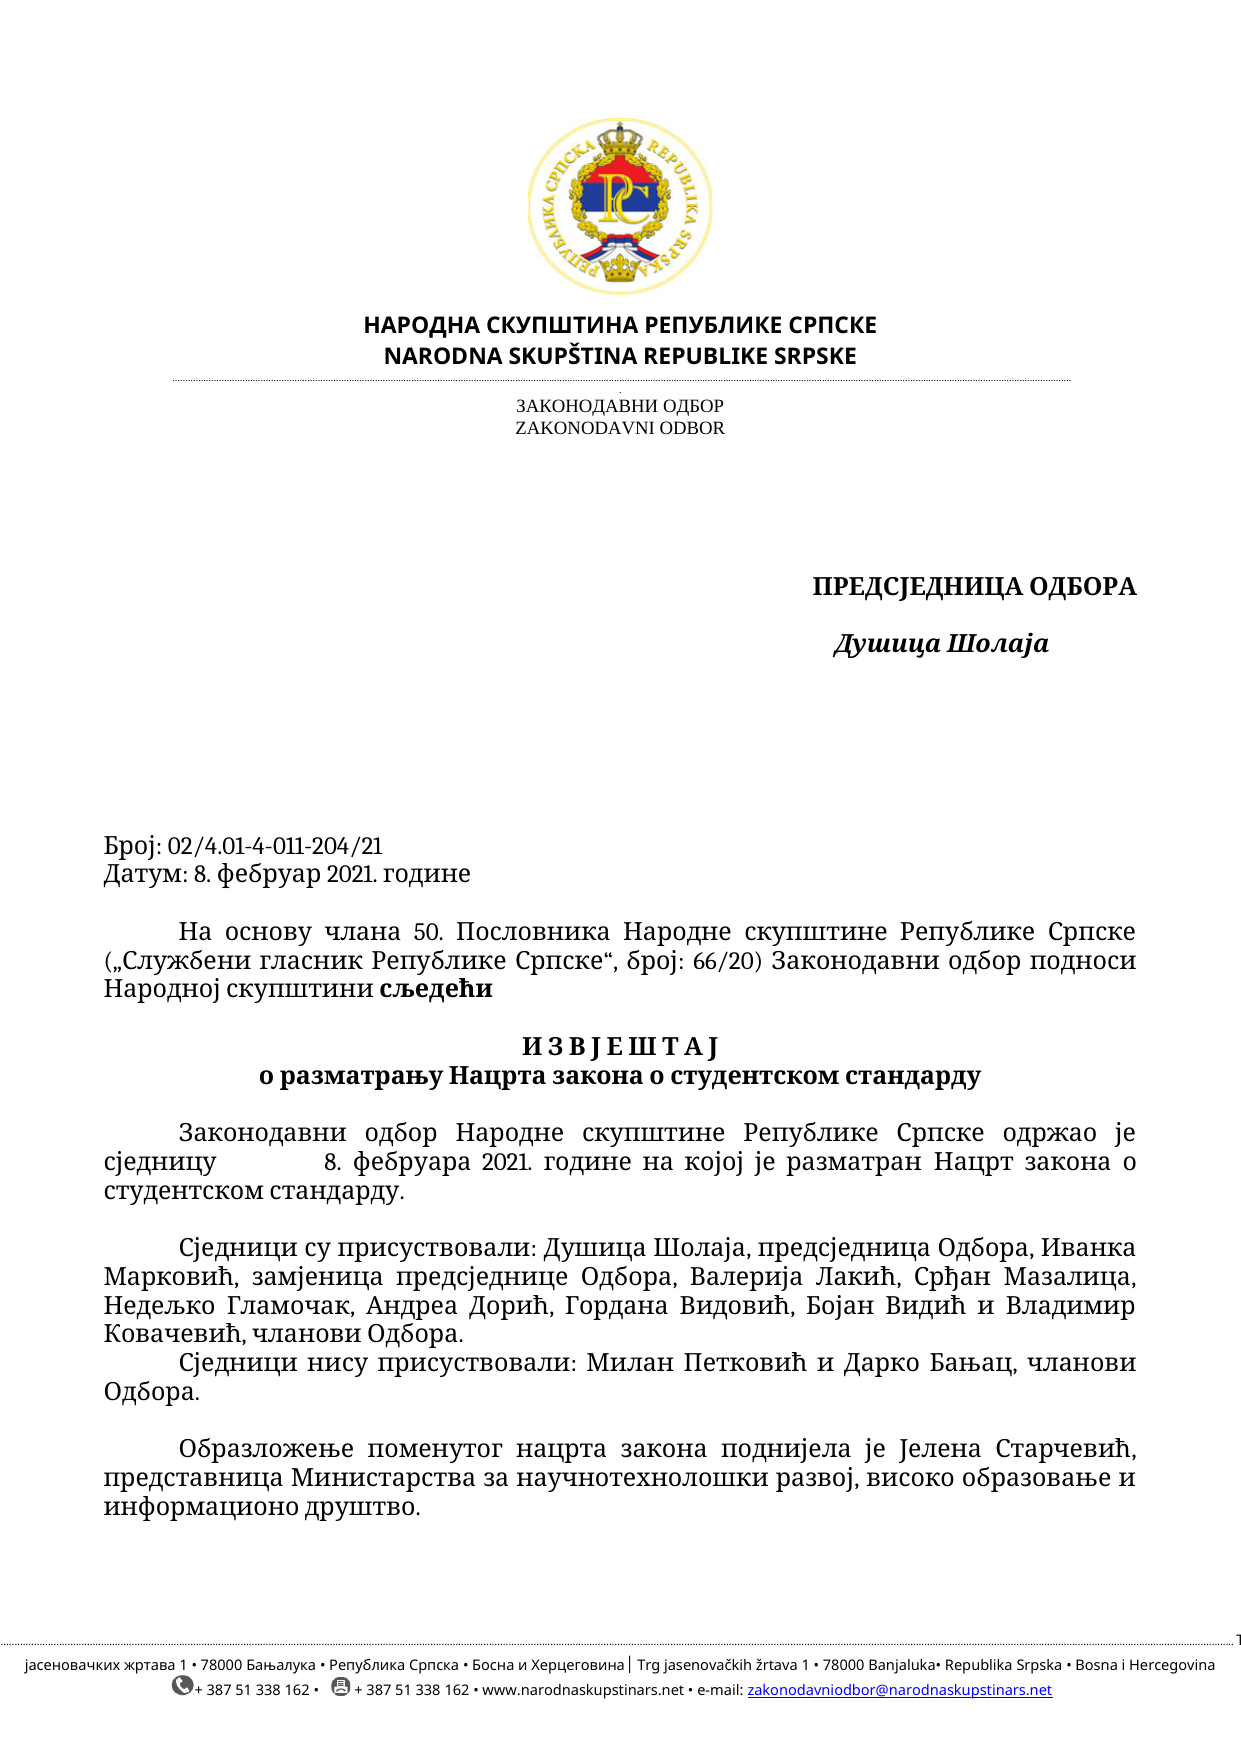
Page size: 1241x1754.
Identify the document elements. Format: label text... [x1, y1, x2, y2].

text Душица Шолаја [103, 630, 1137, 659]
text Број: 02/4.01-4-011-204/21 [103, 832, 1137, 860]
text И З В Ј Е Ш Т А Ј [103, 1033, 1137, 1062]
text о разматрању Нацрта закона о студентском стандарду [103, 1062, 1137, 1090]
text На основу члана 50. Пословника Народне скупштине Републике Српске („Службени гласник Републике Српске“, број: 66/20) Законодавни одбор подноси Народној скупштини сљедећи [103, 918, 1137, 1004]
text ПРЕДСЈЕДНИЦА ОДБОРА [103, 573, 1137, 602]
text Образложење поменутог нацрта закона поднијела је Јелена Старчевић, представница Министарства за научнотехнолошки развој, високо образовање и информационо друштво. [103, 1435, 1137, 1522]
text Сједници нису присуствовали: Милан Петковић и Дарко Бањац, чланови Одбора. [103, 1349, 1137, 1407]
text Датум: 8. фебруар 2021. године [103, 860, 1137, 889]
text Законодавни одбор Народне скупштине Републике Српске одржао је сједницу 8. фебруара 2021. године на којој је разматран Нацрт закона о студентском стандарду. [103, 1119, 1137, 1205]
text Сједници су присуствовали: Душица Шолаја, предсједница Одбора, Иванка Марковић, замјеница предсједнице Одбора, Валерија Лакић, Срђан Мазалица, Недељко Гламочак, Андреа Дорић, Гордана Видовић, Бојан Видић и Владимир Ковачевић, чланови Одбора. [103, 1234, 1137, 1349]
